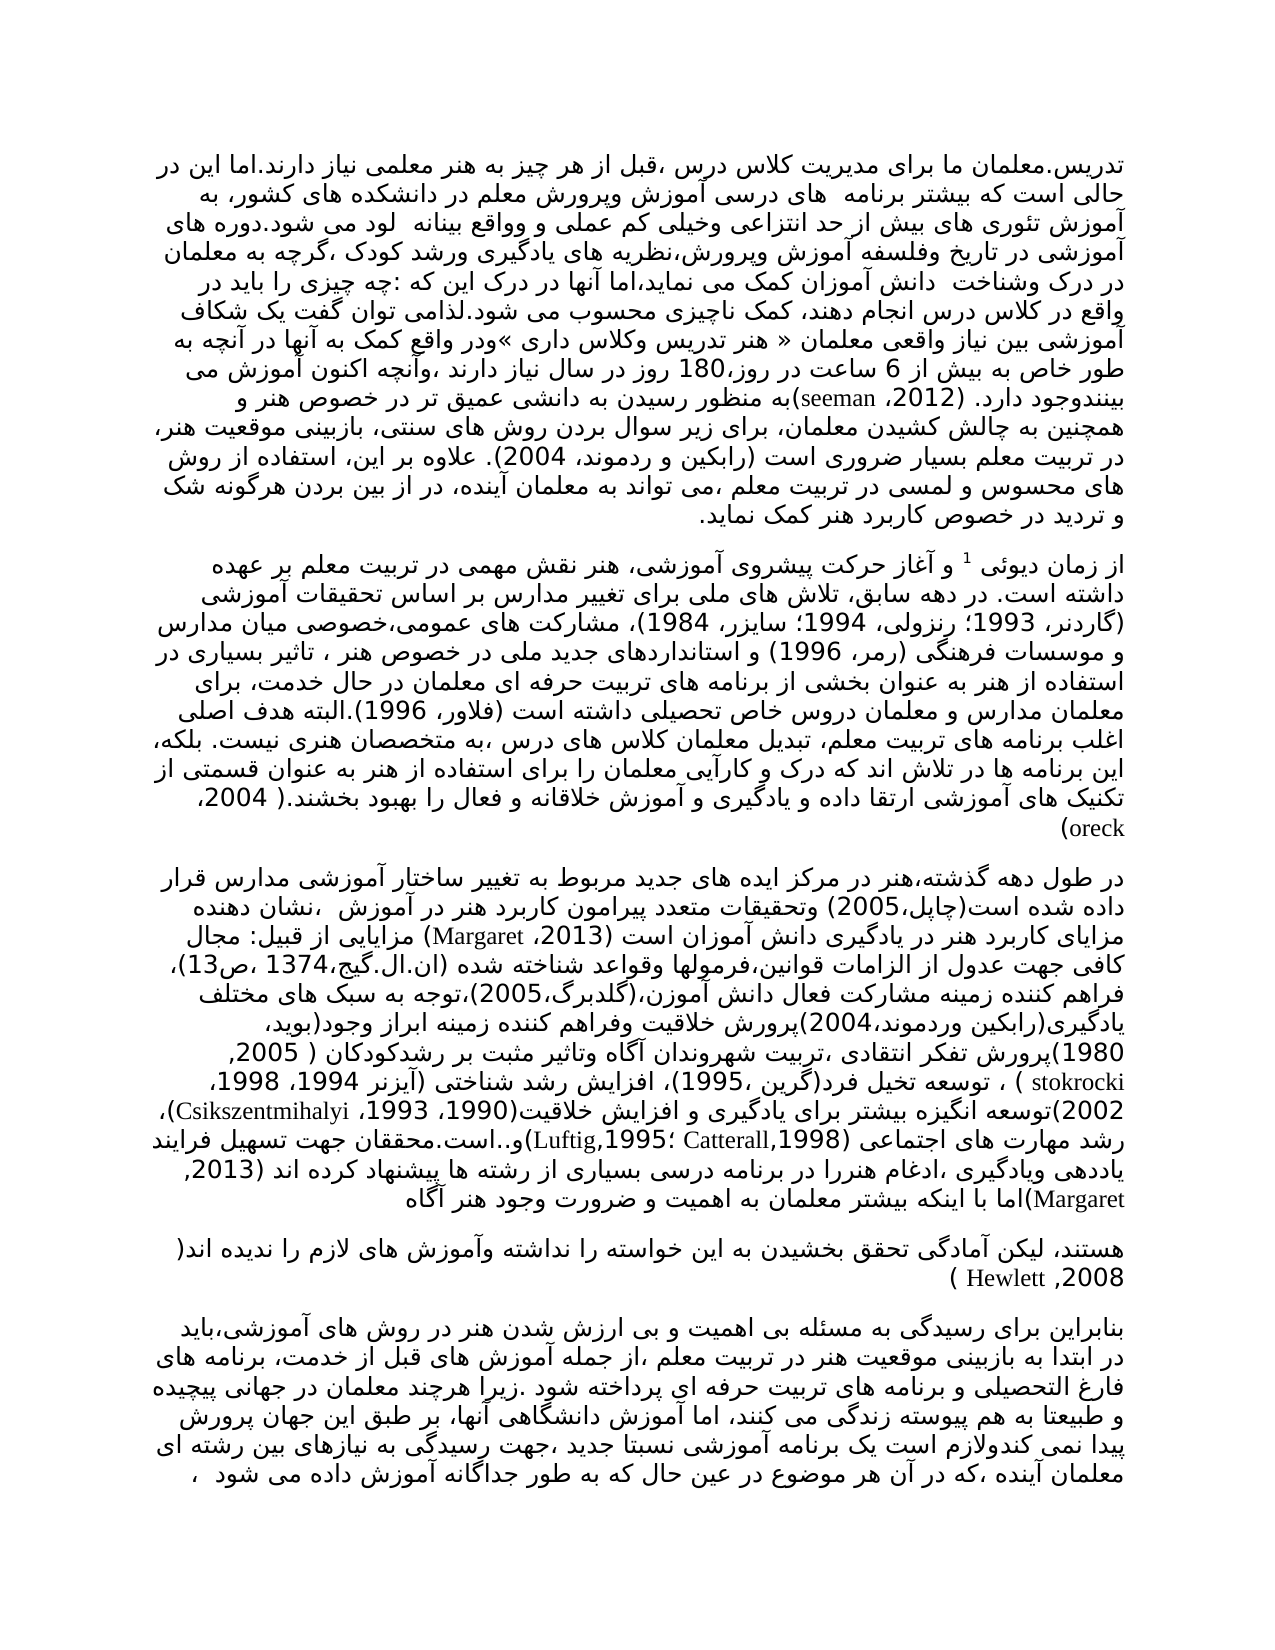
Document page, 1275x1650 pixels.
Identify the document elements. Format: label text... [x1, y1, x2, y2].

text هستند، لیکن آمادگی تحقق بخشیدن به این خواسته را نداشته وآموزش های لازم را ندیده اند( 2008, Hewlett ) [150, 1234, 1125, 1292]
text از زمان دیوئی 1 و آغاز حرکت پیشروی آموزشی، هنر نقش مهمی در تربیت معلم بر عهده داشته است. در دهه سابق، تلاش های ملی برای تغییر مدارس بر اساس تحقیقات آموزشی (گاردنر، 1993؛ رنزولی، 1994؛ سایزر، 1984)، مشارکت های عمومی،خصوصی میان مدارس و موسسات فرهنگی (رمر، 1996) و استانداردهای جدید ملی در خصوص هنر ، تاثیر بسیاری در استفاده از هنر به عنوان بخشی از برنامه های تربیت حرفه ای معلمان در حال خدمت، برای معلمان مدارس و معلمان دروس خاص تحصیلی داشته است (فلاور، 1996).البته هدف اصلی اغلب برنامه های تربیت معلم، تبدیل معلمان کلاس های درس ،به متخصصان هنری نیست. بلکه، این برنامه ها در تلاش اند که درک و کارآیی معلمان را برای استفاده از هنر به عنوان قسمتی از تکنیک های آموزشی ارتقا داده و یادگیری و آموزش خلاقانه و فعال را بهبود بخشند.( 2004،oreck) [150, 550, 1125, 842]
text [150, 150, 1125, 529]
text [150, 1313, 1125, 1488]
text در طول دهه گذشته،هنر در مرکز ایده های جدید مربوط به تغییر ساختار آموزشی مدارس قرار داده شده است(چاپل،2005) وتحقیقات متعدد پیرامون کاربرد هنر در آموزش ،نشان دهنده مزایای کاربرد هنر در یادگیری دانش آموزان است (2013، Margaret) مزایایی از قبیل: مجال کافی جهت عدول از الزامات قوانین،فرمولها وقواعد شناخته شده (ان.ال.گیج،1374 ،ص13)، فراهم کننده زمینه مشارکت فعال دانش آموزن،(گلدبرگ،2005)،توجه به سبک های مختلف یادگیری(رابکین وردموند،2004)پرورش خلاقیت وفراهم کننده زمینه ابراز وجود(بوید،1980)پرورش تفکر انتقادی ،تربیت شهروندان آگاه وتاثیر مثبت بر رشدکودکان ( 2005,stokrocki ) ، توسعه تخیل فرد(گرین ،1995)، افزایش رشد شناختی (آیزنر 1994، 1998، 2002)توسعه انگیزه بیشتر برای یادگیری و افزایش خلاقیت(1990، 1993، Csikszentmihalyi)، رشد مهارت های اجتماعی (1998,Catterall ؛1995,Luftig)و..است.محققان جهت تسهیل فرایند یاددهی ویادگیری ،ادغام هنررا در برنامه درسی بسیاری از رشته ها پیشنهاد کرده اند (2013,Margaret)اما با اینکه بیشتر معلمان به اهمیت و ضرورت وجود هنر آگاه [150, 863, 1125, 1213]
